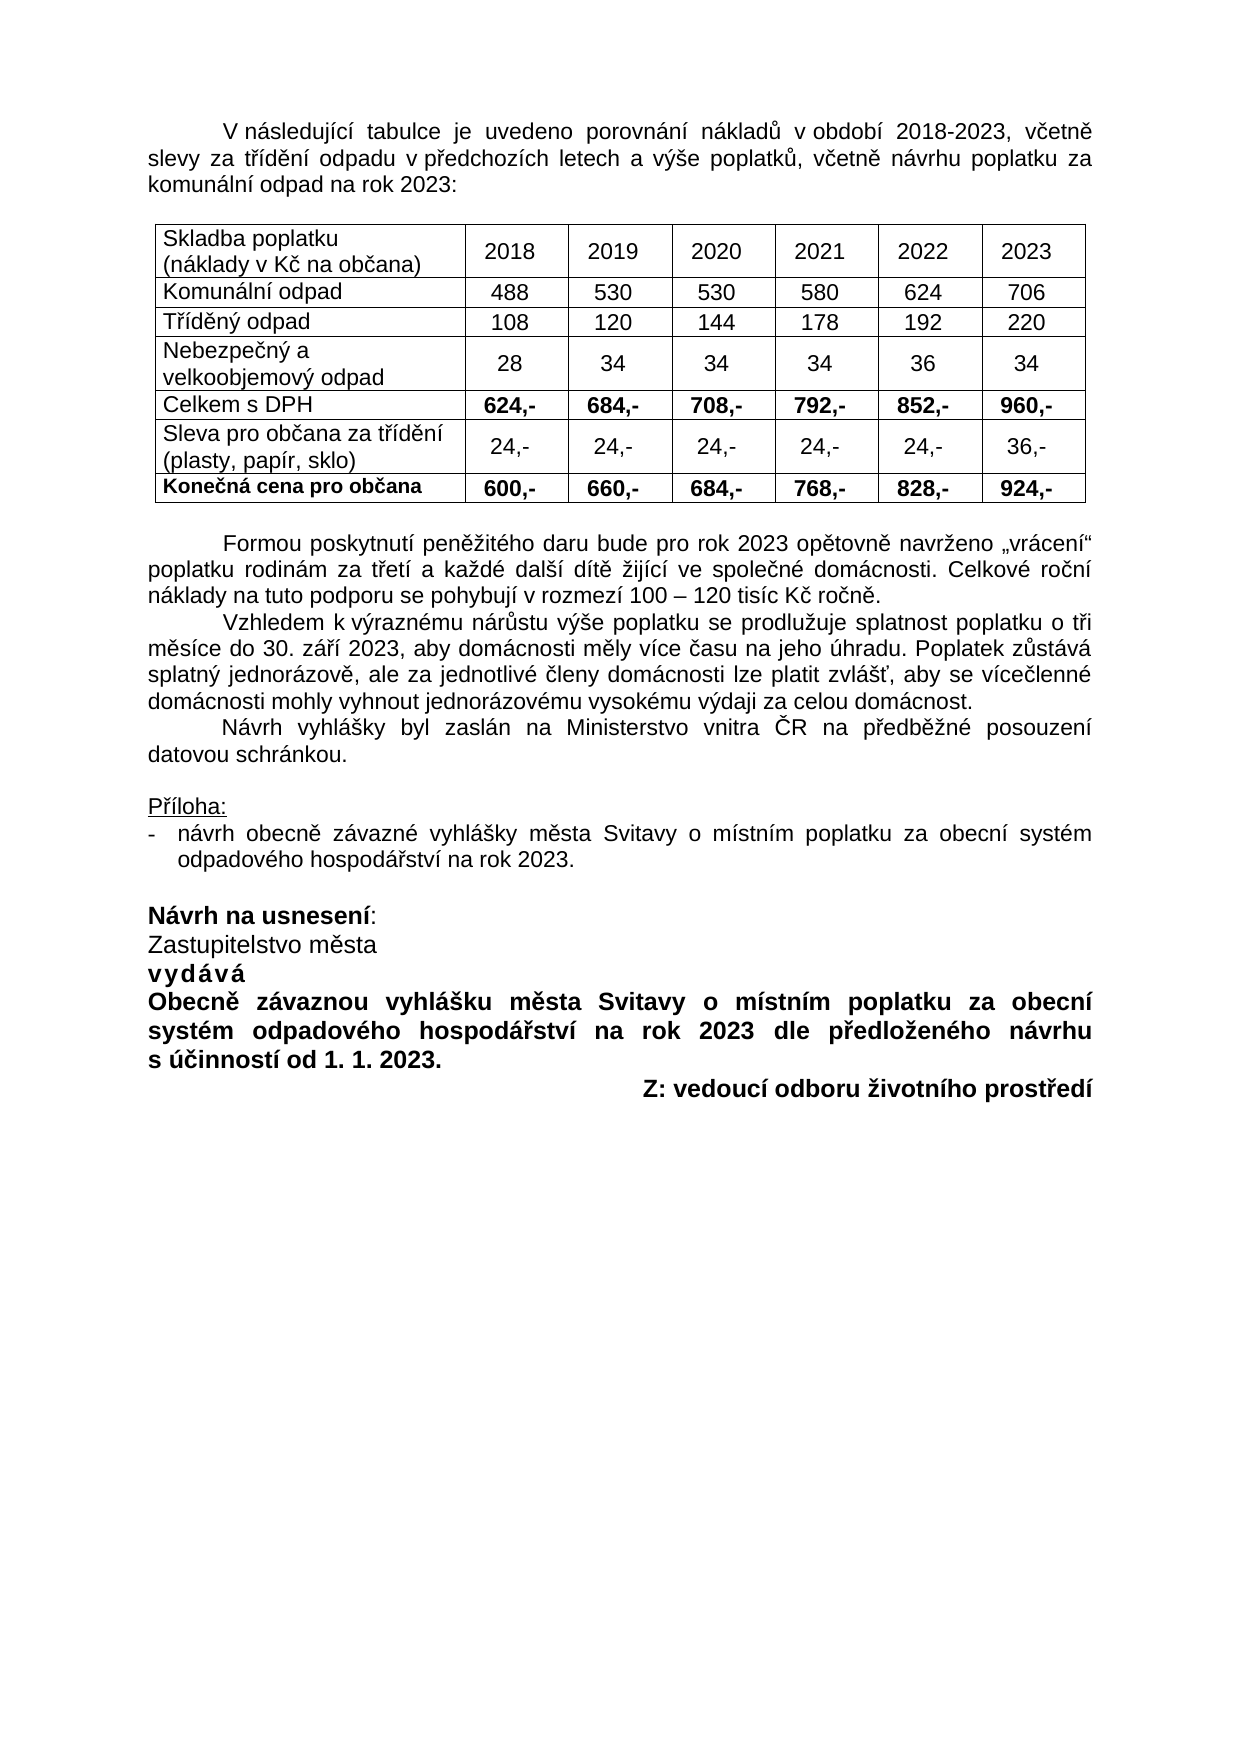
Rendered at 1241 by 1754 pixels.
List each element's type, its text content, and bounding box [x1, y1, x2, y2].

table_cell 24,- [776, 420, 878, 473]
table_cell Tříděný odpad [156, 308, 465, 336]
table_header 2018 [466, 225, 568, 277]
text V následující tabulce je uvedeno porovnání nákladů v období 2018-2023, včetně slevy za třídění odpadu v předchozích letech a výše poplatků, včetně návrhu poplatku za komunální odpad na rok 2023: [148, 118, 1093, 197]
text Vzhledem k výraznému nárůstu výše poplatku se prodlužuje splatnost poplatku o tři měsíce do 30. září 2023, aby domácnosti měly více času na jeho úhradu. Poplatek zůstává splatný jednorázově, ale za jednotlivé členy domácnosti lze platit zvlášť, aby se vícečlenné domácnosti mohly vyhnout jednorázovému vysokému výdaji za celou domácnost. [148, 609, 1093, 714]
table_cell Konečná cena pro občana [156, 474, 465, 502]
table_cell 24,- [466, 420, 568, 473]
table_cell 192 [879, 308, 982, 336]
table_cell 120 [569, 308, 672, 336]
table_cell 530 [569, 278, 672, 307]
table_cell 852,- [879, 391, 982, 419]
table_cell 924,- [983, 474, 1085, 502]
text Obecně závaznou vyhlášku města Svitavy o místním poplatku za obecní systém odpadového hospodářství na rok 2023 dle předloženého návrhu s účinností od 1. 1. 2023. [148, 987, 1093, 1074]
table_cell Nebezpečný a velkoobjemový odpad [156, 337, 465, 390]
table_cell 178 [776, 308, 878, 336]
table_cell 24,- [673, 420, 775, 473]
table_cell 660,- [569, 474, 672, 502]
table_cell 36,- [983, 420, 1085, 473]
table_cell 828,- [879, 474, 982, 502]
text vydává [148, 959, 1078, 987]
table_cell 684,- [569, 391, 672, 419]
table_cell 34 [673, 337, 775, 390]
text Návrh vyhlášky byl zaslán na Ministerstvo vnitra ČR na předběžné posouzení datovou schránkou. [148, 714, 1093, 767]
table_cell 36 [879, 337, 982, 390]
table_cell 144 [673, 308, 775, 336]
table_cell 34 [569, 337, 672, 390]
table_cell 34 [983, 337, 1085, 390]
table_cell 34 [776, 337, 878, 390]
table_cell 24,- [569, 420, 672, 473]
table_header 2022 [879, 225, 982, 277]
table_header 2023 [983, 225, 1085, 277]
text Návrh na usnesení: [148, 901, 1093, 930]
table_cell Celkem s DPH [156, 391, 465, 419]
table_cell 960,- [983, 391, 1085, 419]
text Formou poskytnutí peněžitého daru bude pro rok 2023 opětovně navrženo „vrácení“ poplatku rodinám za třetí a každé další dítě žijící ve společné domácnosti. Celkové roční náklady na tuto podporu se pohybují v rozmezí 100 – 120 tisíc Kč ročně. [148, 530, 1093, 609]
text Z: vedoucí odboru životního prostředí [148, 1074, 1093, 1102]
table_cell 708,- [673, 391, 775, 419]
table_cell 28 [466, 337, 568, 390]
list návrh obecně závazné vyhlášky města Svitavy o místním poplatku za obecní systém odpadového hospodářství na rok 2023. [148, 819, 1093, 872]
table_cell 220 [983, 308, 1085, 336]
table_header 2019 [569, 225, 672, 277]
table_header 2020 [673, 225, 775, 277]
table_header 2021 [776, 225, 878, 277]
table_cell Sleva pro občana za třídění (plasty, papír, sklo) [156, 420, 465, 473]
table_cell 24,- [879, 420, 982, 473]
table_cell 768,- [776, 474, 878, 502]
table_cell 108 [466, 308, 568, 336]
text Příloha: [148, 793, 1087, 819]
table_cell 624 [879, 278, 982, 307]
table_cell 488 [466, 278, 568, 307]
table_cell 600,- [466, 474, 568, 502]
text Zastupitelstvo města [148, 930, 1078, 959]
table_cell 706 [983, 278, 1085, 307]
table_cell 624,- [466, 391, 568, 419]
table_cell 792,- [776, 391, 878, 419]
table_cell 684,- [673, 474, 775, 502]
table_header Skladba poplatku (náklady v Kč na občana) [156, 225, 465, 277]
table_cell 530 [673, 278, 775, 307]
table_cell 580 [776, 278, 878, 307]
table_cell Komunální odpad [156, 278, 465, 307]
